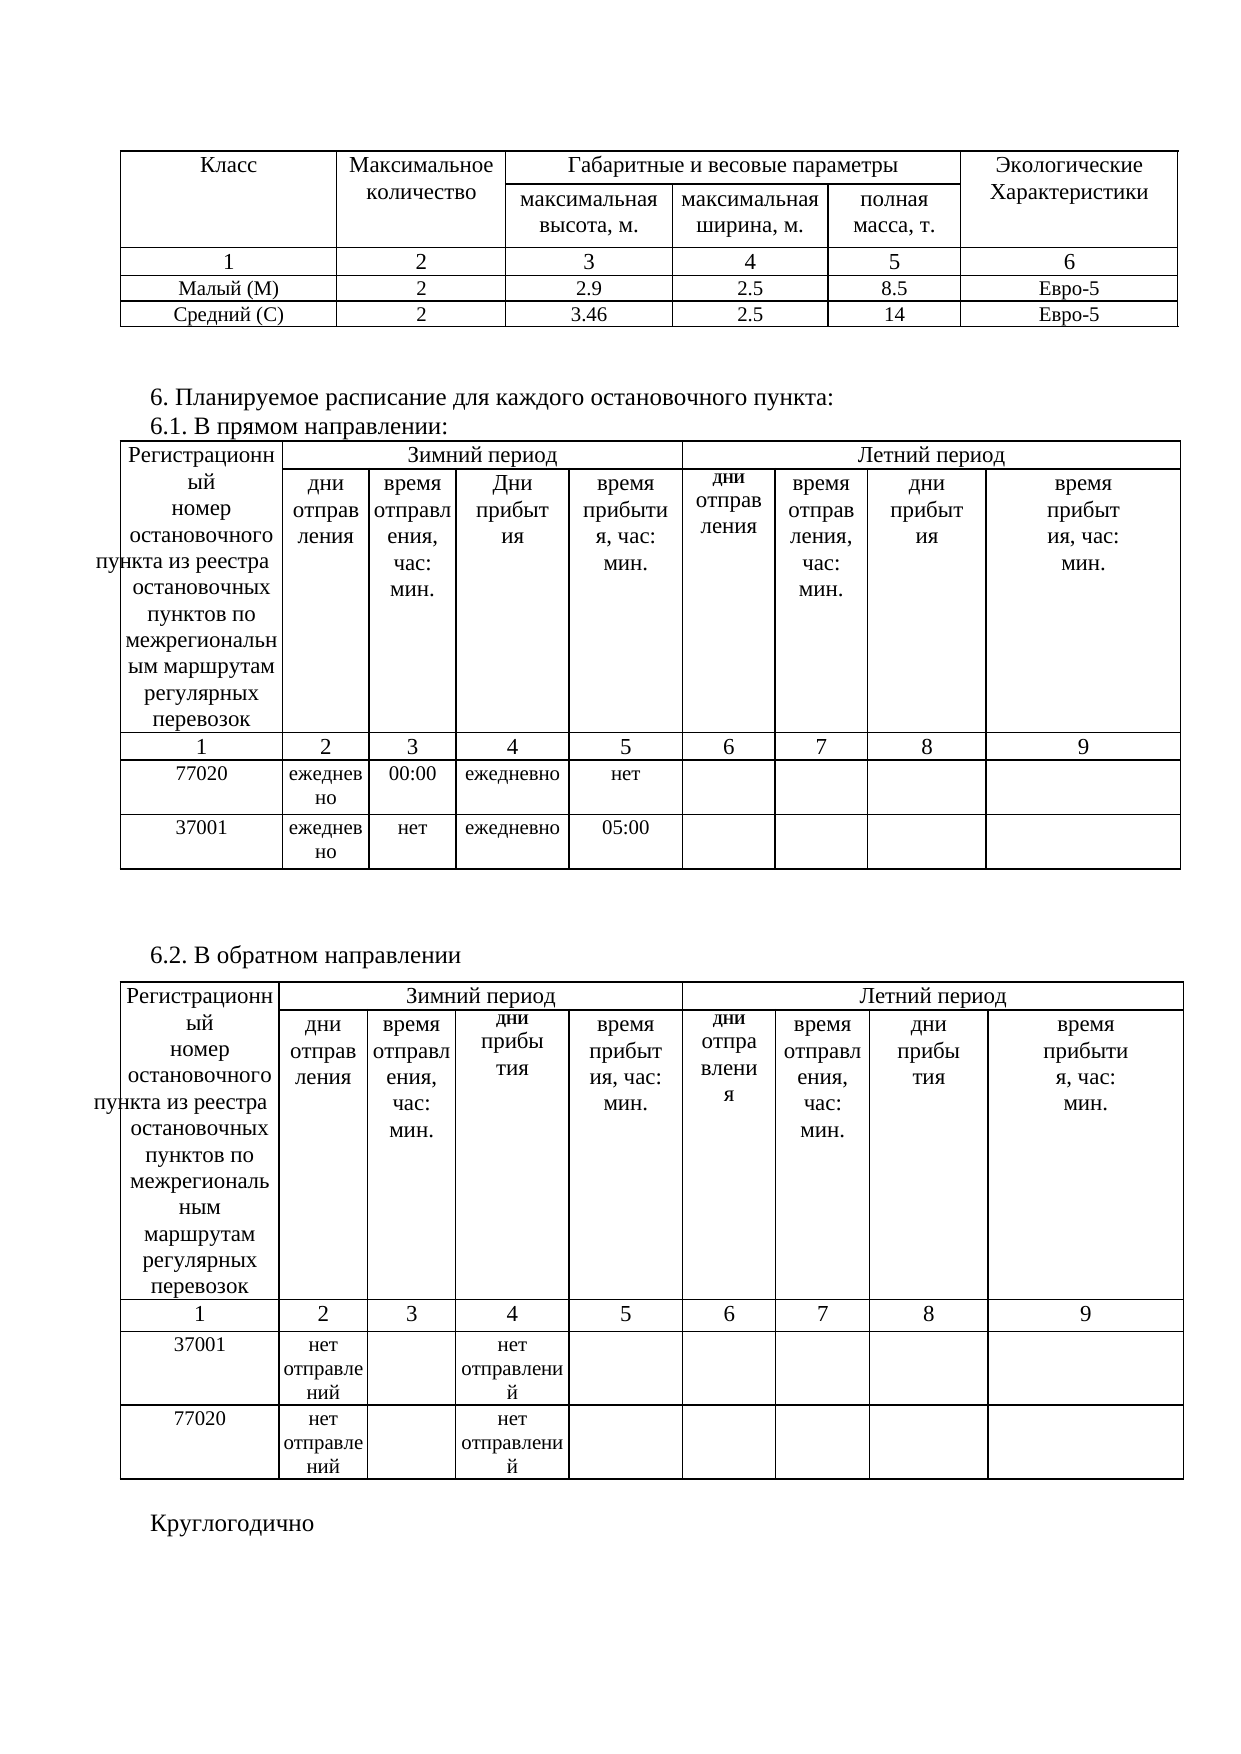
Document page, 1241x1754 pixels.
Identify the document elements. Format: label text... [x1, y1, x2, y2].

table_cell 9 [989, 1300, 1183, 1331]
table_cell максимальная ширина, м. [673, 185, 827, 247]
table_cell время отправ ления, час: мин. [776, 470, 867, 731]
table_cell дни прибыт ия [868, 470, 985, 731]
table_cell ДНИ прибы тия [456, 1011, 568, 1299]
table_cell 8 [868, 733, 985, 759]
table_cell время прибыти я, час: мин. [570, 470, 682, 731]
table_cell 1 [121, 1300, 278, 1331]
table_cell нет отправлений [456, 1406, 568, 1478]
table_cell 4 [457, 733, 568, 759]
table_cell время прибыти я, час: мин. [989, 1011, 1183, 1299]
table_cell 8 [870, 1300, 987, 1331]
table_cell [776, 815, 867, 868]
table_cell 00:00 [370, 761, 455, 814]
table_cell 2.9 [506, 276, 672, 300]
table_cell 8.5 [829, 276, 960, 300]
table_cell Евро-5 [961, 302, 1177, 326]
table_cell 3 [368, 1300, 455, 1331]
table_cell время отправл ения, час: мин. [368, 1011, 455, 1299]
table_cell 2 [337, 276, 505, 300]
table_cell время отправл ения, час: мин. [370, 470, 455, 731]
table_header Зимний период [283, 442, 682, 468]
table_cell дни прибы тия [870, 1011, 987, 1299]
table_cell [570, 1332, 682, 1404]
table_cell 4 [456, 1300, 568, 1331]
table_cell Средний (С) [121, 302, 336, 326]
table_cell 1 [121, 248, 336, 274]
table_cell ежедневно [283, 815, 368, 868]
table_cell 2.5 [673, 302, 827, 326]
table_cell 5 [570, 733, 682, 759]
table_cell 2 [337, 302, 505, 326]
table_header Экологические Характеристики [961, 152, 1177, 247]
table_cell 7 [776, 1300, 869, 1331]
table_cell 14 [829, 302, 960, 326]
table_cell [776, 761, 867, 814]
table_cell [683, 815, 774, 868]
table_cell [570, 1406, 682, 1478]
table_header Зимний период [280, 983, 682, 1009]
table_cell 2.5 [673, 276, 827, 300]
table_cell [683, 761, 774, 814]
table_cell 77020 [121, 761, 282, 814]
table_cell 37001 [121, 815, 282, 868]
table_header Регистрационный номер остановочного пункта из реестра остановочных пунктов по межрегиональным маршрутам регулярных перевозок [121, 983, 278, 1299]
table_cell нет отправлений [280, 1332, 367, 1404]
table_cell 2 [280, 1300, 367, 1331]
table_cell 5 [570, 1300, 682, 1331]
table_cell [683, 1406, 775, 1478]
text Круглогодично [150, 1508, 1090, 1537]
table_cell 6 [683, 733, 774, 759]
table_cell 05:00 [570, 815, 682, 868]
table_cell 2 [283, 733, 368, 759]
table_cell 7 [776, 733, 867, 759]
table_cell Малый (М) [121, 276, 336, 300]
table_cell 6 [683, 1300, 775, 1331]
table_cell 6 [961, 248, 1177, 274]
table_cell 2 [337, 248, 505, 274]
table_cell 77020 [121, 1406, 278, 1478]
table_cell [870, 1406, 987, 1478]
table_cell нет отправлений [456, 1332, 568, 1404]
table_cell [683, 1332, 775, 1404]
table_cell [868, 815, 985, 868]
table_cell нет [570, 761, 682, 814]
table_cell ежедневно [283, 761, 368, 814]
table_cell 9 [987, 733, 1180, 759]
table_cell время отправл ения, час: мин. [776, 1011, 869, 1299]
table_cell [989, 1406, 1183, 1478]
table_cell [776, 1406, 869, 1478]
table_cell 3 [506, 248, 672, 274]
table_cell 3.46 [506, 302, 672, 326]
table_cell 4 [673, 248, 827, 274]
table_cell [868, 761, 985, 814]
table_header Летний период [683, 442, 1180, 468]
text 6.1. В прямом направлении: [150, 411, 1090, 440]
table_cell ДНИ отправ ления [683, 470, 774, 731]
table_cell Дни прибыт ия [457, 470, 568, 731]
text 6.2. В обратном направлении [150, 940, 1090, 968]
table_cell ежедневно [457, 815, 568, 868]
table_cell [987, 815, 1180, 868]
table_cell максимальная высота, м. [506, 185, 672, 247]
table_cell [368, 1406, 455, 1478]
table_cell нет [370, 815, 455, 868]
table_cell полная масса, т. [829, 185, 960, 247]
table_cell [989, 1332, 1183, 1404]
table_cell [987, 761, 1180, 814]
table_cell 5 [829, 248, 960, 274]
table_header Регистрационный номер остановочного пункта из реестра остановочных пунктов по межрегиональным маршрутам регулярных перевозок [121, 442, 282, 731]
table_cell время прибыт ия, час: мин. [987, 470, 1180, 731]
table_cell Евро-5 [961, 276, 1177, 300]
table_cell ежедневно [457, 761, 568, 814]
text 6. Планируемое расписание для каждого остановочного пункта: [150, 382, 1090, 411]
table_cell дни отправ ления [283, 470, 368, 731]
table_cell время прибыт ия, час: мин. [570, 1011, 682, 1299]
table_header Максимальное количество [337, 152, 505, 247]
table_cell 37001 [121, 1332, 278, 1404]
table_cell 3 [370, 733, 455, 759]
table_cell нет отправлений [280, 1406, 367, 1478]
table_cell дни отправ ления [280, 1011, 367, 1299]
table_cell [870, 1332, 987, 1404]
table_header Летний период [683, 983, 1183, 1009]
table_header Класс [121, 152, 336, 247]
table_header Габаритные и весовые параметры [506, 152, 960, 183]
table_cell [776, 1332, 869, 1404]
table_cell [368, 1332, 455, 1404]
table_cell 1 [121, 733, 282, 759]
table_cell ДНИ отпра влени я [683, 1011, 775, 1299]
